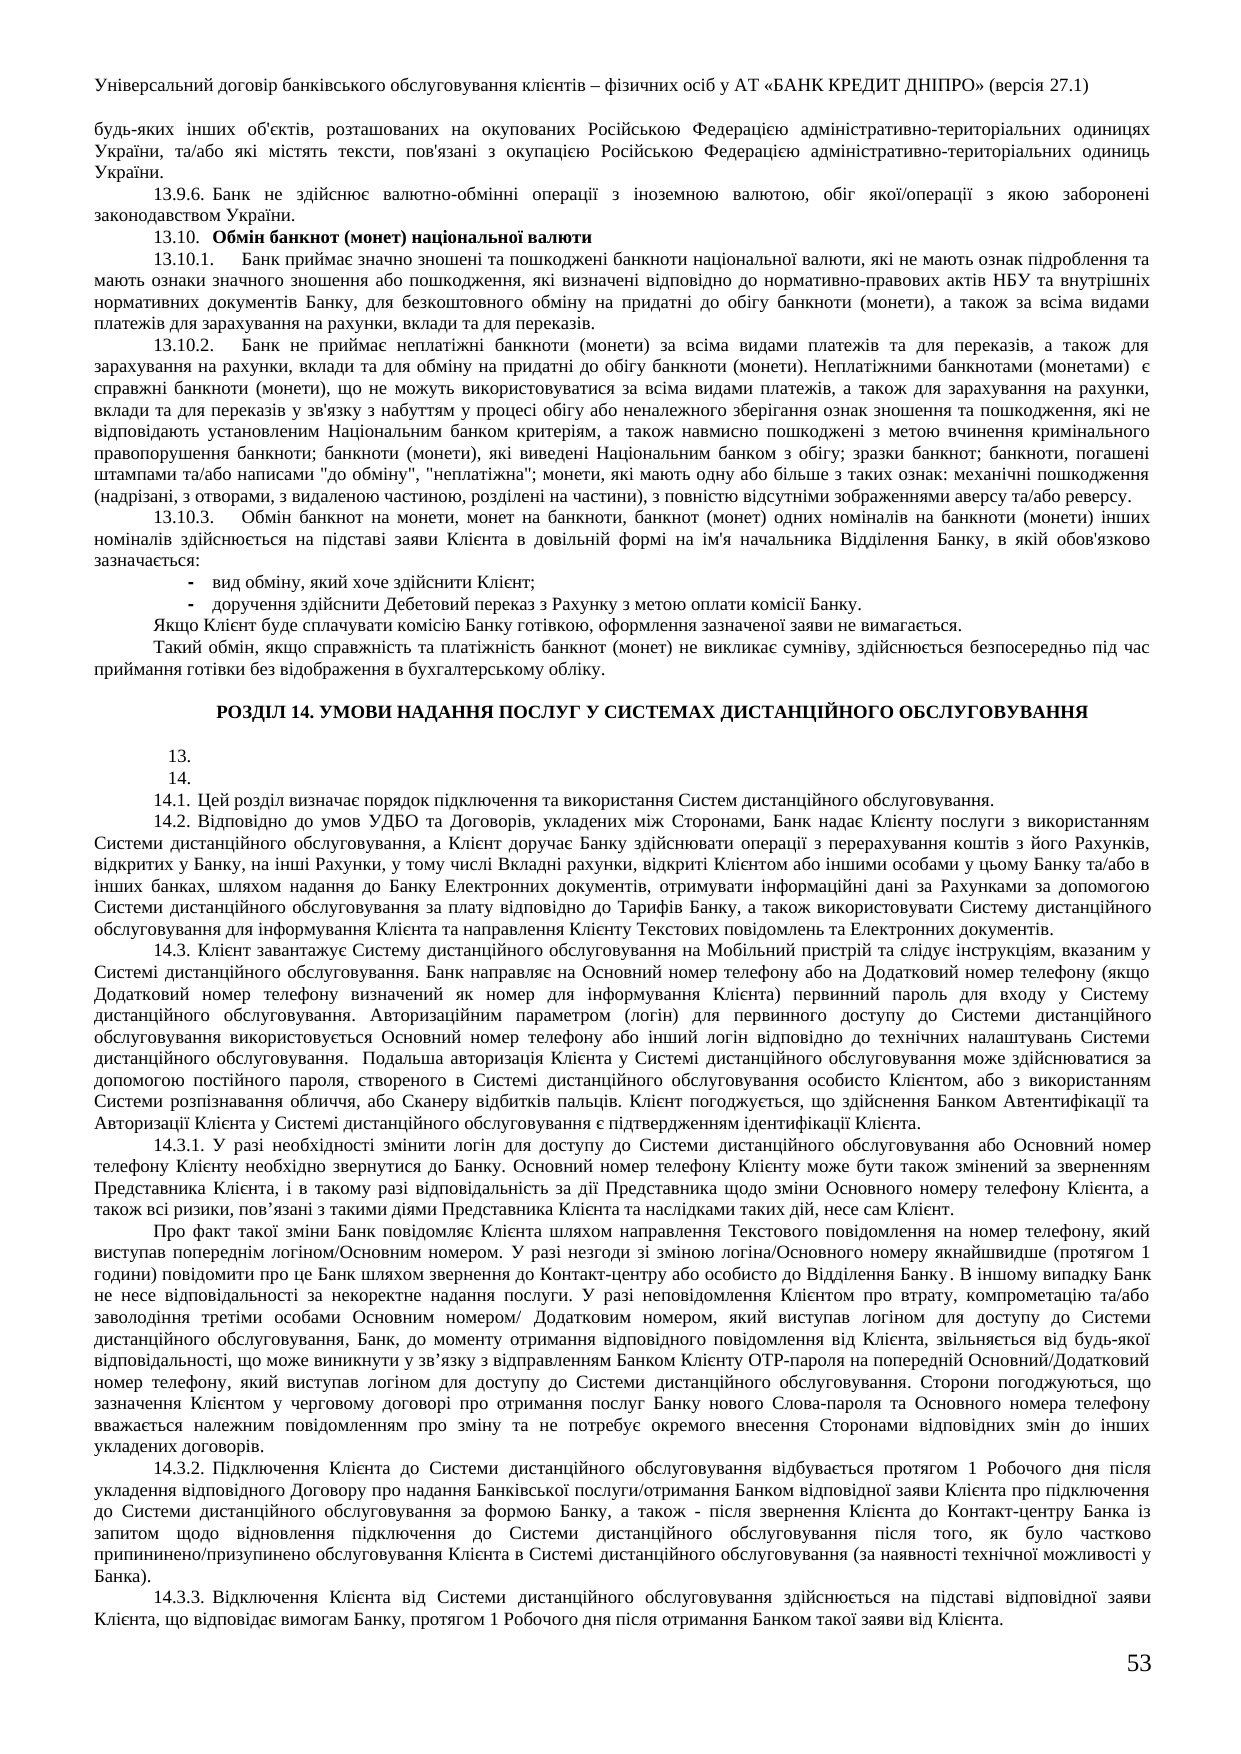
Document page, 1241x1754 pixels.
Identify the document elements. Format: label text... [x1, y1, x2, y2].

list вид обміну, який хоче здійснити Клієнт; [188, 571, 1152, 593]
text Такий обмін, якщо справжність та платіжність банкнот (монет) не викликає сумніву, здійснюється безпосередньо під час приймання готівки без відображення в бухгалтерському обліку. [94, 636, 1152, 679]
list Відключення Клієнта від Системи дистанційного обслуговування здійснюється на підставі відповідної заяви Клієнта, що відповідає вимогам Банку, протягом 1 Робочого дня після отримання Банком такої заяви від Клієнта. [94, 1586, 1152, 1629]
list Підключення Клієнта до Системи дистанційного обслуговування відбувається протягом 1 Робочого дня після укладення відповідного Договору про надання Банківської послуги/отримання Банком відповідної заяви Клієнта про підключення до Системи дистанційного обслуговування за формою Банку, а також - після звернення Клієнта до Контакт-центру Банка із запитом щодо відновлення підключення до Системи дистанційного обслуговування після того, як було частково припининено/призупинено обслуговування Клієнта в Системі дистанційного обслуговування (за наявності технічної можливості у Банка). [94, 1457, 1152, 1586]
list Банк приймає значно зношені та пошкоджені банкноти національної валюти, які не мають ознак підроблення та мають ознаки значного зношення або пошкодження, які визначені відповідно до нормативно-правових актів НБУ та внутрішніх нормативних документів Банку, для безкоштовного обміну на придатні до обігу банкноти (монети), а також за всіма видами платежів для зарахування на рахунки, вклади та для переказів. [94, 247, 1152, 334]
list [94, 118, 1152, 183]
list Банк не здійснює валютно-обмінні операції з іноземною валютою, обіг якої/операції з якою заборонені законодавством України. [94, 183, 1152, 226]
list доручення здійснити Дебетовий переказ з Рахунку з метою оплати комісії Банку. [188, 593, 1152, 614]
text РОЗДІЛ 14. УМОВИ НАДАННЯ ПОСЛУГ У СИСТЕМАХ ДИСТАНЦІЙНОГО ОБСЛУГОВУВАННЯ [94, 701, 1152, 722]
list Цей розділ визначає порядок підключення та використання Систем дистанційного обслуговування. [94, 788, 1152, 810]
list Обмін банкнот (монет) національної валюти [94, 226, 1152, 247]
text Якщо Клієнт буде сплачувати комісію Банку готівкою, оформлення зазначеної заяви не вимагається. [94, 614, 1152, 636]
list У разі необхідності змінити логін для доступу до Системи дистанційного обслуговування або Основний номер телефону Клієнту необхідно звернутися до Банку. Основний номер телефону Клієнту може бути також змінений за зверненням Представника Клієнта, і в такому разі відповідальність за дії Представника щодо зміни Основного номеру телефону Клієнта, а також всі ризики, пов’язані з такими діями Представника Клієнта та наслідками таких дій, несе сам Клієнт. [94, 1133, 1152, 1220]
list Клієнт завантажує Систему дистанційного обслуговування на Мобільний пристрій та слідує інструкціям, вказаним у Системі дистанційного обслуговування. Банк направляє на Основний номер телефону або на Додатковий номер телефону (якщо Додатковий номер телефону визначений як номер для інформування Клієнта) первинний пароль для входу у Систему дистанційного обслуговування. Авторизаційним параметром (логін) для первинного доступу до Системи дистанційного обслуговування використовується Основний номер телефону або інший логін відповідно до технічних налаштувань Системи дистанційного обслуговування. Подальша авторизація Клієнта у Системі дистанційного обслуговування може здійснюватися за допомогою постійного пароля, створеного в Системі дистанційного обслуговування особисто Клієнтом, або з використанням Системи розпізнавання обличчя, або Сканеру відбитків пальців. Клієнт погоджується, що здійснення Банком Автентифікації та Авторизації Клієнта у Системі дистанційного обслуговування є підтвердженням ідентифікації Клієнта. [94, 939, 1152, 1133]
list Обмін банкнот на монети, монет на банкноти, банкнот (монет) одних номіналів на банкноти (монети) інших номіналів здійснюється на підставі заяви Клієнта в довільній формі на ім'я начальника Відділення Банку, в якій обов'язково зазначається: [94, 506, 1152, 571]
list Про факт такої зміни Банк повідомляє Клієнта шляхом направлення Текстового повідомлення на номер телефону, який виступав попереднім логіном/Основним номером. У разі незгоди зі зміною логіна/Основного номеру якнайшвидше (протягом 1 години) повідомити про це Банк шляхом звернення до Контакт-центру або особисто до Відділення Банку. В іншому випадку Банк не несе відповідальності за некоректне надання послуги. У разі неповідомлення Клієнтом про втрату, компрометацію та/або заволодіння третіми особами Основним номером/ Додатковим номером, який виступав логіном для доступу до Системи дистанційного обслуговування, Банк, до моменту отримання відповідного повідомлення від Клієнта, звільняється від будь-якої відповідальності, що може виникнути у зв’язку з відправленням Банком Клієнту ОТР-пароля на попередній Основний/Додатковий номер телефону, який виступав логіном для доступу до Системи дистанційного обслуговування. Сторони погоджуються, що зазначення Клієнтом у черговому договорі про отримання послуг Банку нового Слова-пароля та Основного номера телефону вважається належним повідомленням про зміну та не потребує окремого внесення Сторонами відповідних змін до інших укладених договорів. [94, 1220, 1152, 1457]
list Відповідно до умов УДБО та Договорів, укладених між Сторонами, Банк надає Клієнту послуги з використанням Системи дистанційного обслуговування, а Клієнт доручає Банку здійснювати операції з перерахування коштів з його Рахунків, відкритих у Банку, на інші Рахунки, у тому числі Вкладні рахунки, відкриті Клієнтом або іншими особами у цьому Банку та/або в інших банках, шляхом надання до Банку Електронних документів, отримувати інформаційні дані за Рахунками за допомогою Системи дистанційного обслуговування за плату відповідно до Тарифів Банку, а також використовувати Систему дистанційного обслуговування для інформування Клієнта та направлення Клієнту Текстових повідомлень та Електронних документів. [94, 810, 1152, 939]
list Банк не приймає неплатіжні банкноти (монети) за всіма видами платежів та для переказів, а також для зарахування на рахунки, вклади та для обміну на придатні до обігу банкноти (монети). Неплатіжними банкнотами (монетами) є справжні банкноти (монети), що не можуть використовуватися за всіма видами платежів, а також для зарахування на рахунки, вклади та для переказів у зв'язку з набуттям у процесі обігу або неналежного зберігання ознак зношення та пошкодження, які не відповідають установленим Національним банком критеріям, а також навмисно пошкоджені з метою вчинення кримінального правопорушення банкноти; банкноти (монети), які виведені Національним банком з обігу; зразки банкнот; банкноти, погашені штампами та/або написами "до обміну", "неплатіжна"; монети, які мають одну або більше з таких ознак: механічні пошкодження (надрізані, з отворами, з видаленою частиною, розділені на частини), з повністю відсутніми зображеннями аверсу та/або реверсу. [94, 334, 1152, 506]
